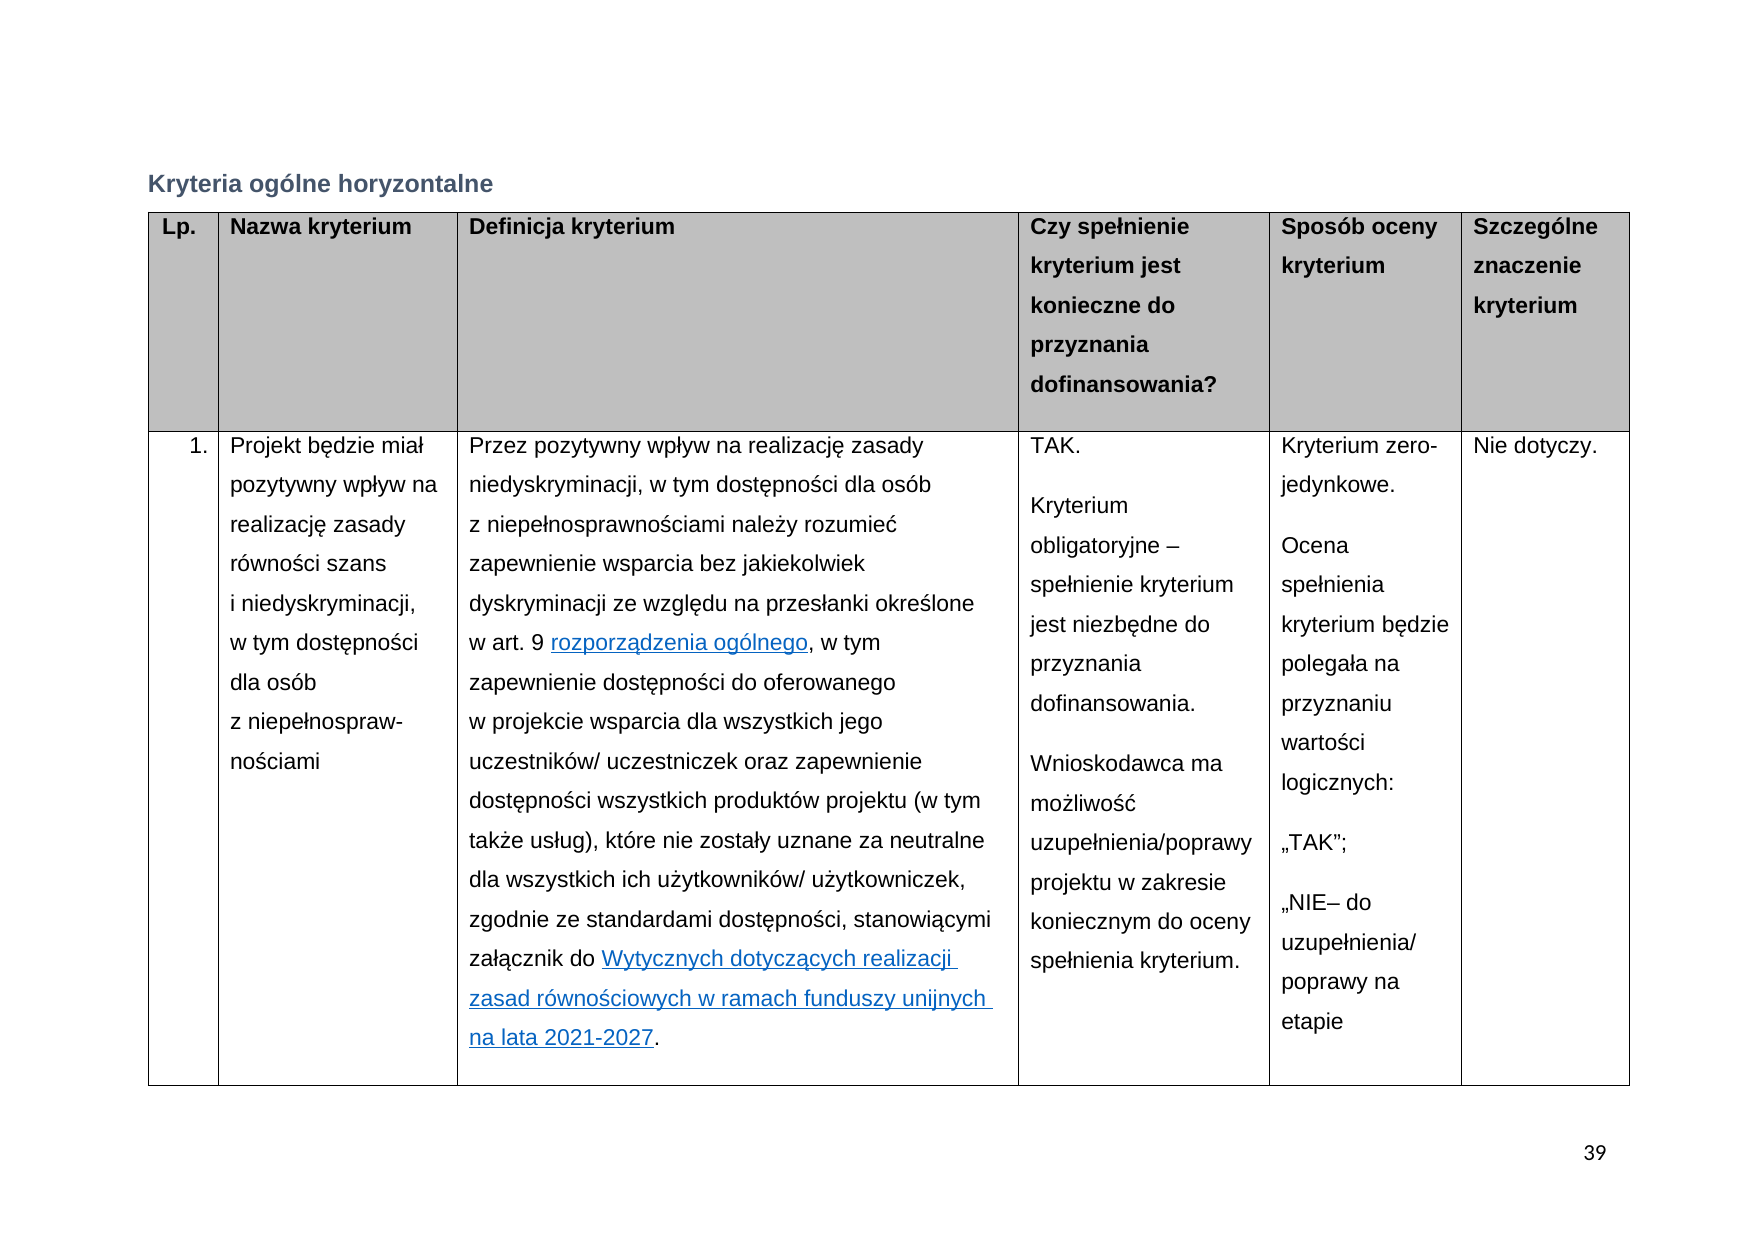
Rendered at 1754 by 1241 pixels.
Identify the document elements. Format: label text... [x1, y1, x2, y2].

table_header Lp. [149, 213, 218, 431]
table_header Nazwa kryterium [219, 213, 457, 431]
table_header Definicja kryterium [458, 213, 1018, 431]
table_header Szczególne znaczenie kryterium [1462, 213, 1629, 431]
table_header Czy spełnienie kryterium jest konieczne do przyznania dofinansowania? [1019, 213, 1269, 431]
table_cell [149, 432, 218, 1084]
subtitle Kryteria ogólne horyzontalne [148, 168, 1606, 197]
table_cell Projekt będzie miał pozytywny wpływ na realizację zasady równości szans i niedyskryminacji, w tym dostępności dla osób z niepełnospraw-nościami [219, 432, 457, 1084]
table_header Sposób oceny kryterium [1270, 213, 1461, 431]
table_cell Nie dotyczy. [1462, 432, 1629, 1084]
